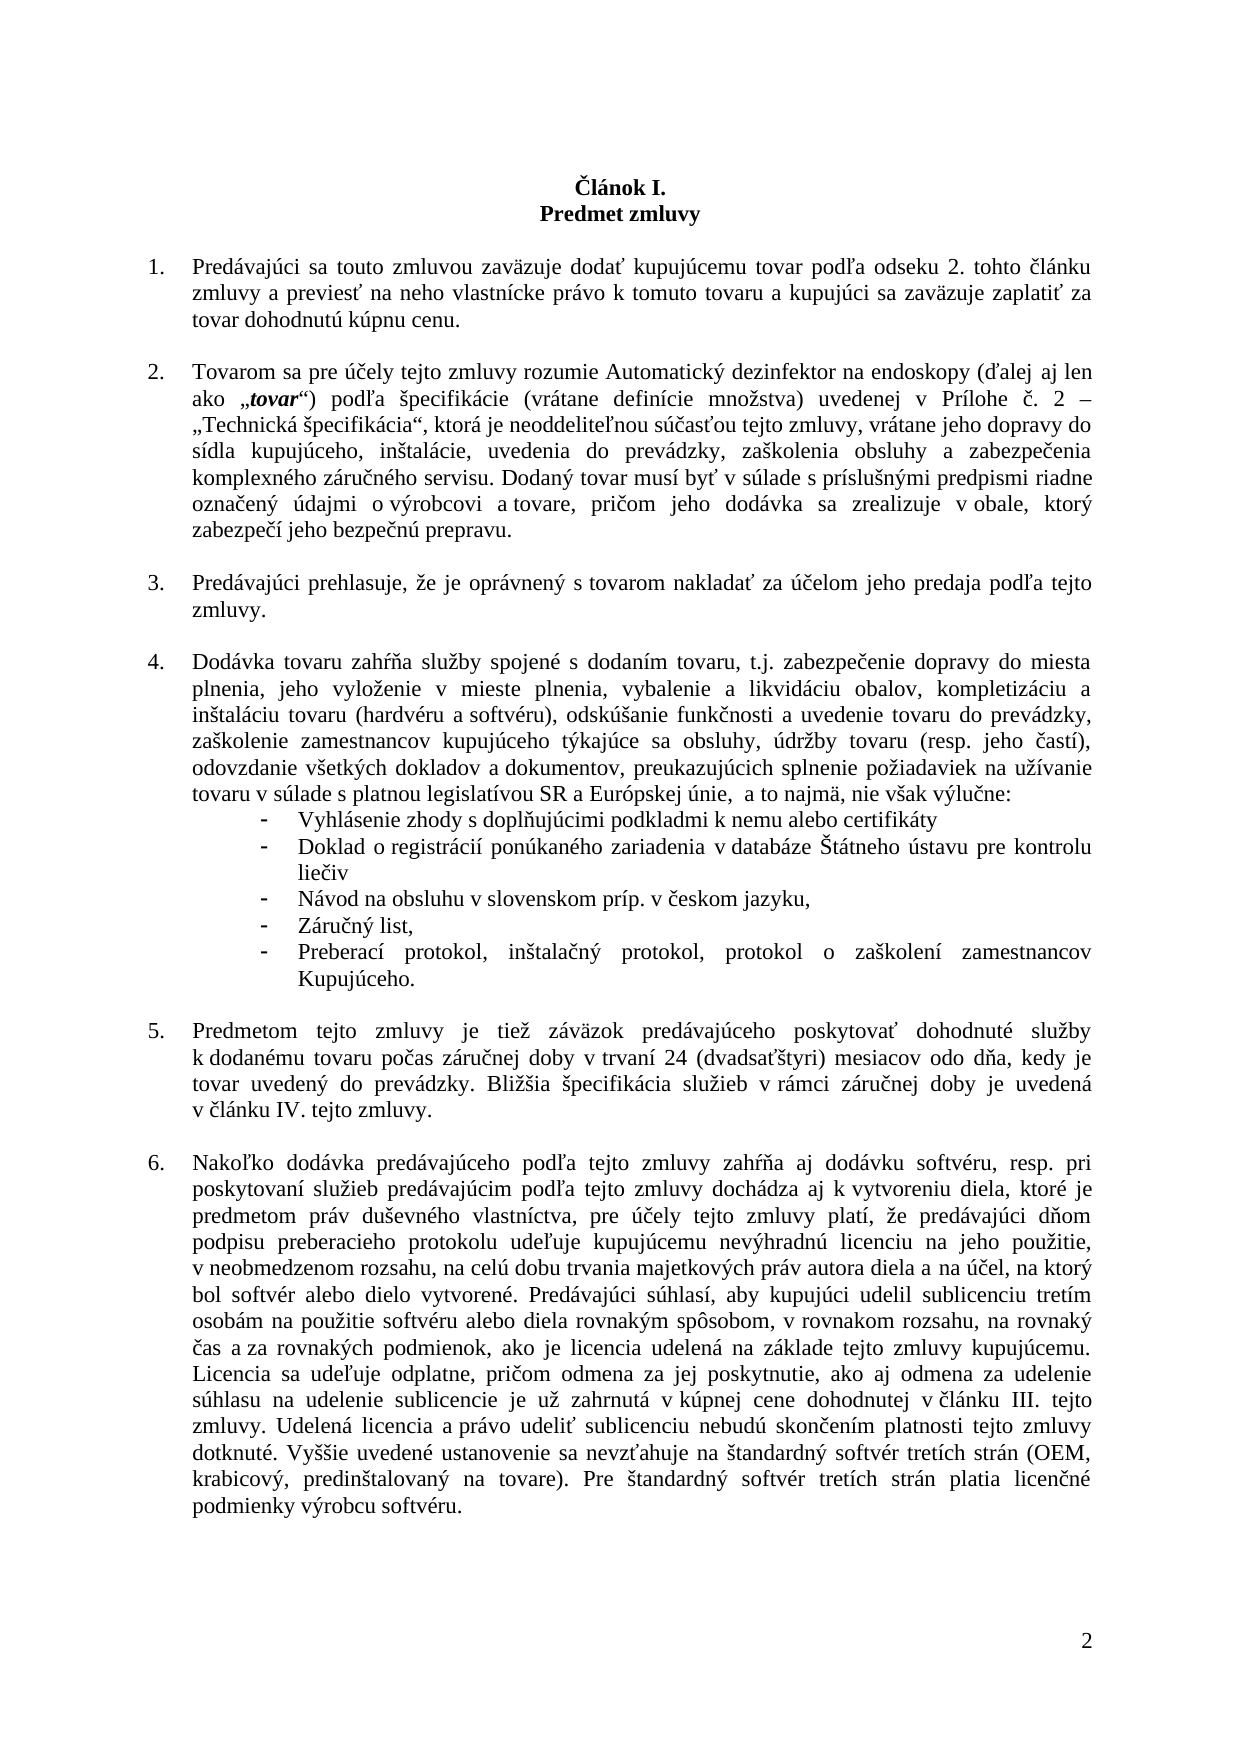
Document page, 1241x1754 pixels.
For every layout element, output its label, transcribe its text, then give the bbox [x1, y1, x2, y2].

list Predávajúci prehlasuje, že je oprávnený s tovarom nakladať za účelom jeho predaja podľa tejto zmluvy. [147, 569, 1093, 622]
list Záručný list, [260, 912, 1093, 938]
list Dodávka tovaru zahŕňa služby spojené s dodaním tovaru, t.j. zabezpečenie dopravy do miesta plnenia, jeho vyloženie v mieste plnenia, vybalenie a likvidáciu obalov, kompletizáciu a inštaláciu tovaru (hardvéru a softvéru), odskúšanie funkčnosti a uvedenie tovaru do prevádzky, zaškolenie zamestnancov kupujúceho týkajúce sa obsluhy, údržby tovaru (resp. jeho častí), odovzdanie všetkých dokladov a dokumentov, preukazujúcich splnenie požiadaviek na užívanie tovaru v súlade s platnou legislatívou SR a Európskej únie, a to najmä, nie však výlučne: [147, 648, 1093, 806]
list Nakoľko dodávka predávajúceho podľa tejto zmluvy zahŕňa aj dodávku softvéru, resp. pri poskytovaní služieb predávajúcim podľa tejto zmluvy dochádza aj k vytvoreniu diela, ktoré je predmetom práv duševného vlastníctva, pre účely tejto zmluvy platí, že predávajúci dňom podpisu preberacieho protokolu udeľuje kupujúcemu nevýhradnú licenciu na jeho použitie, v neobmedzenom rozsahu, na celú dobu trvania majetkových práv autora diela a na účel, na ktorý bol softvér alebo dielo vytvorené. Predávajúci súhlasí, aby kupujúci udelil sublicenciu tretím osobám na použitie softvéru alebo diela rovnakým spôsobom, v rovnakom rozsahu, na rovnaký čas a za rovnakých podmienok, ako je licencia udelená na základe tejto zmluvy kupujúcemu. Licencia sa udeľuje odplatne, pričom odmena za jej poskytnutie, ako aj odmena za udelenie súhlasu na udelenie sublicencie je už zahrnutá v kúpnej cene dohodnutej v článku III. tejto zmluvy. Udelená licencia a právo udeliť sublicenciu nebudú skončením platnosti tejto zmluvy dotknuté. Vyššie uvedené ustanovenie sa nevzťahuje na štandardný softvér tretích strán (OEM, krabicový, predinštalovaný na tovare). Pre štandardný softvér tretích strán platia licenčné podmienky výrobcu softvéru. [148, 1149, 1093, 1518]
list Predávajúci sa touto zmluvou zaväzuje dodať kupujúcemu tovar podľa odseku 2. tohto článku zmluvy a previesť na neho vlastnícke právo k tomuto tovaru a kupujúci sa zaväzuje zaplatiť za tovar dohodnutú kúpnu cenu. [148, 253, 1093, 332]
list Preberací protokol, inštalačný protokol, protokol o zaškolení zamestnancov Kupujúceho. [260, 938, 1093, 991]
list Návod na obsluhu v slovenskom príp. v českom jazyku, [260, 886, 1093, 912]
list Tovarom sa pre účely tejto zmluvy rozumie Automatický dezinfektor na endoskopy (ďalej aj len ako „tovar“) podľa špecifikácie (vrátane definície množstva) uvedenej v Prílohe č. 2 – „Technická špecifikácia“, ktorá je neoddeliteľnou súčasťou tejto zmluvy, vrátane jeho dopravy do sídla kupujúceho, inštalácie, uvedenia do prevádzky, zaškolenia obsluhy a zabezpečenia komplexného záručného servisu. Dodaný tovar musí byť v súlade s príslušnými predpismi riadne označený údajmi o výrobcovi a tovare, pričom jeho dodávka sa zrealizuje v obale, ktorý zabezpečí jeho bezpečnú prepravu. [147, 358, 1093, 543]
list Doklad o registrácií ponúkaného zariadenia v databáze Štátneho ústavu pre kontrolu liečiv [260, 833, 1093, 886]
text Predmet zmluvy [148, 200, 1093, 227]
list Vyhlásenie zhody s doplňujúcimi podkladmi k nemu alebo certifikáty [260, 806, 1093, 833]
list Predmetom tejto zmluvy je tiež záväzok predávajúceho poskytovať dohodnuté služby k dodanému tovaru počas záručnej doby v trvaní 24 (dvadsaťštyri) mesiacov odo dňa, kedy je tovar uvedený do prevádzky. Bližšia špecifikácia služieb v rámci záručnej doby je uvedená v článku IV. tejto zmluvy. [148, 1017, 1093, 1123]
text Článok I. [148, 174, 1093, 200]
